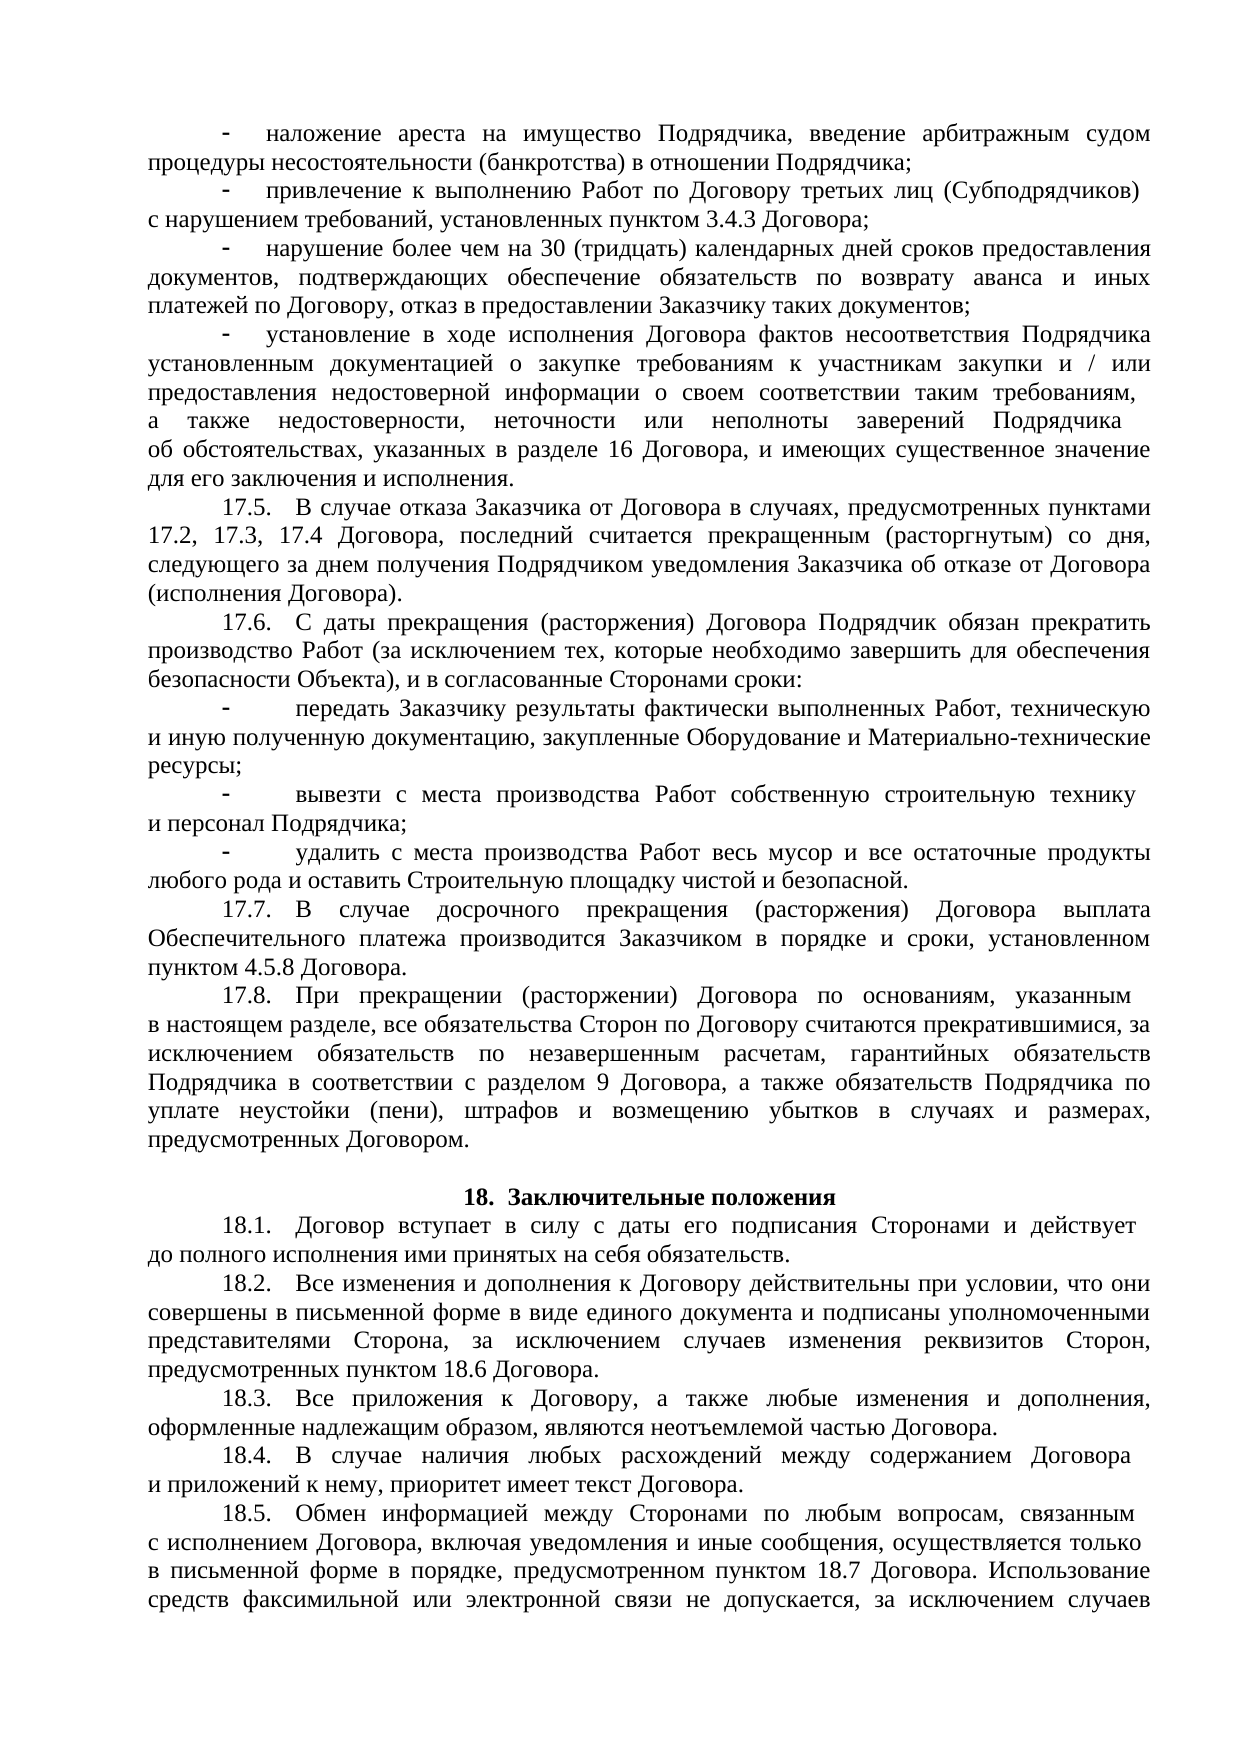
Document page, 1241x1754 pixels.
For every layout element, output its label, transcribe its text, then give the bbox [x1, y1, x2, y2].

list Договор вступает в силу с даты его подписания Сторонами и действует до полного исполнения ими принятых на себя обязательств. [148, 1211, 1152, 1268]
list передать Заказчику результаты фактически выполненных Работ, техническую и иную полученную документацию, закупленные Оборудование и Материально-технические ресурсы; [148, 693, 1152, 779]
list Заключительные положения [148, 1182, 1152, 1211]
list В случае наличия любых расхождений между содержанием Договора и приложений к нему, приоритет имеет текст Договора. [148, 1441, 1152, 1498]
list вывезти с места производства Работ собственную строительную технику и персонал Подрядчика; [148, 779, 1152, 837]
list Все изменения и дополнения к Договору действительны при условии, что они совершены в письменной форме в виде единого документа и подписаны уполномоченными представителями Сторона, за исключением случаев изменения реквизитов Сторон, предусмотренных пунктом 18.6 Договора. [148, 1268, 1152, 1383]
list наложение ареста на имущество Подрядчика, введение арбитражным судом процедуры несостоятельности (банкротства) в отношении Подрядчика; [148, 118, 1152, 176]
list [148, 1498, 1152, 1613]
list В случае досрочного прекращения (расторжения) Договора выплата Обеспечительного платежа производится Заказчиком в порядке и сроки, установленном пунктом 4.5.8 Договора. [148, 894, 1152, 981]
list удалить с места производства Работ весь мусор и все остаточные продукты любого рода и оставить Строительную площадку чистой и безопасной. [148, 837, 1152, 894]
list В случае отказа Заказчика от Договора в случаях, предусмотренных пунктами 17.2, 17.3, 17.4 Договора, последний считается прекращенным (расторгнутым) со дня, следующего за днем получения Подрядчиком уведомления Заказчика об отказе от Договора (исполнения Договора). [148, 492, 1152, 607]
list нарушение более чем на 30 (тридцать) календарных дней сроков предоставления документов, подтверждающих обеспечение обязательств по возврату аванса и иных платежей по Договору, отказ в предоставлении Заказчику таких документов; [148, 233, 1152, 319]
list привлечение к выполнению Работ по Договору третьих лиц (Субподрядчиков) с нарушением требований, установленных пунктом 3.4.3 Договора; [148, 176, 1152, 233]
list При прекращении (расторжении) Договора по основаниям, указанным в настоящем разделе, все обязательства Сторон по Договору считаются прекратившимися, за исключением обязательств по незавершенным расчетам, гарантийных обязательств Подрядчика в соответствии с разделом 9 Договора, а также обязательств Подрядчика по уплате неустойки (пени), штрафов и возмещению убытков в случаях и размерах, предусмотренных Договором. [148, 981, 1152, 1153]
list С даты прекращения (расторжения) Договора Подрядчик обязан прекратить производство Работ (за исключением тех, которые необходимо завершить для обеспечения безопасности Объекта), и в согласованные Сторонами сроки: [148, 607, 1152, 693]
list Все приложения к Договору, а также любые изменения и дополнения, оформленные надлежащим образом, являются неотъемлемой частью Договора. [148, 1383, 1152, 1441]
list установление в ходе исполнения Договора фактов несоответствия Подрядчика установленным документацией о закупке требованиям к участникам закупки и / или предоставления недостоверной информации о своем соответствии таким требованиям, а также недостоверности, неточности или неполноты заверений Подрядчика об обстоятельствах, указанных в разделе 16 Договора, и имеющих существенное значение для его заключения и исполнения. [148, 319, 1152, 492]
